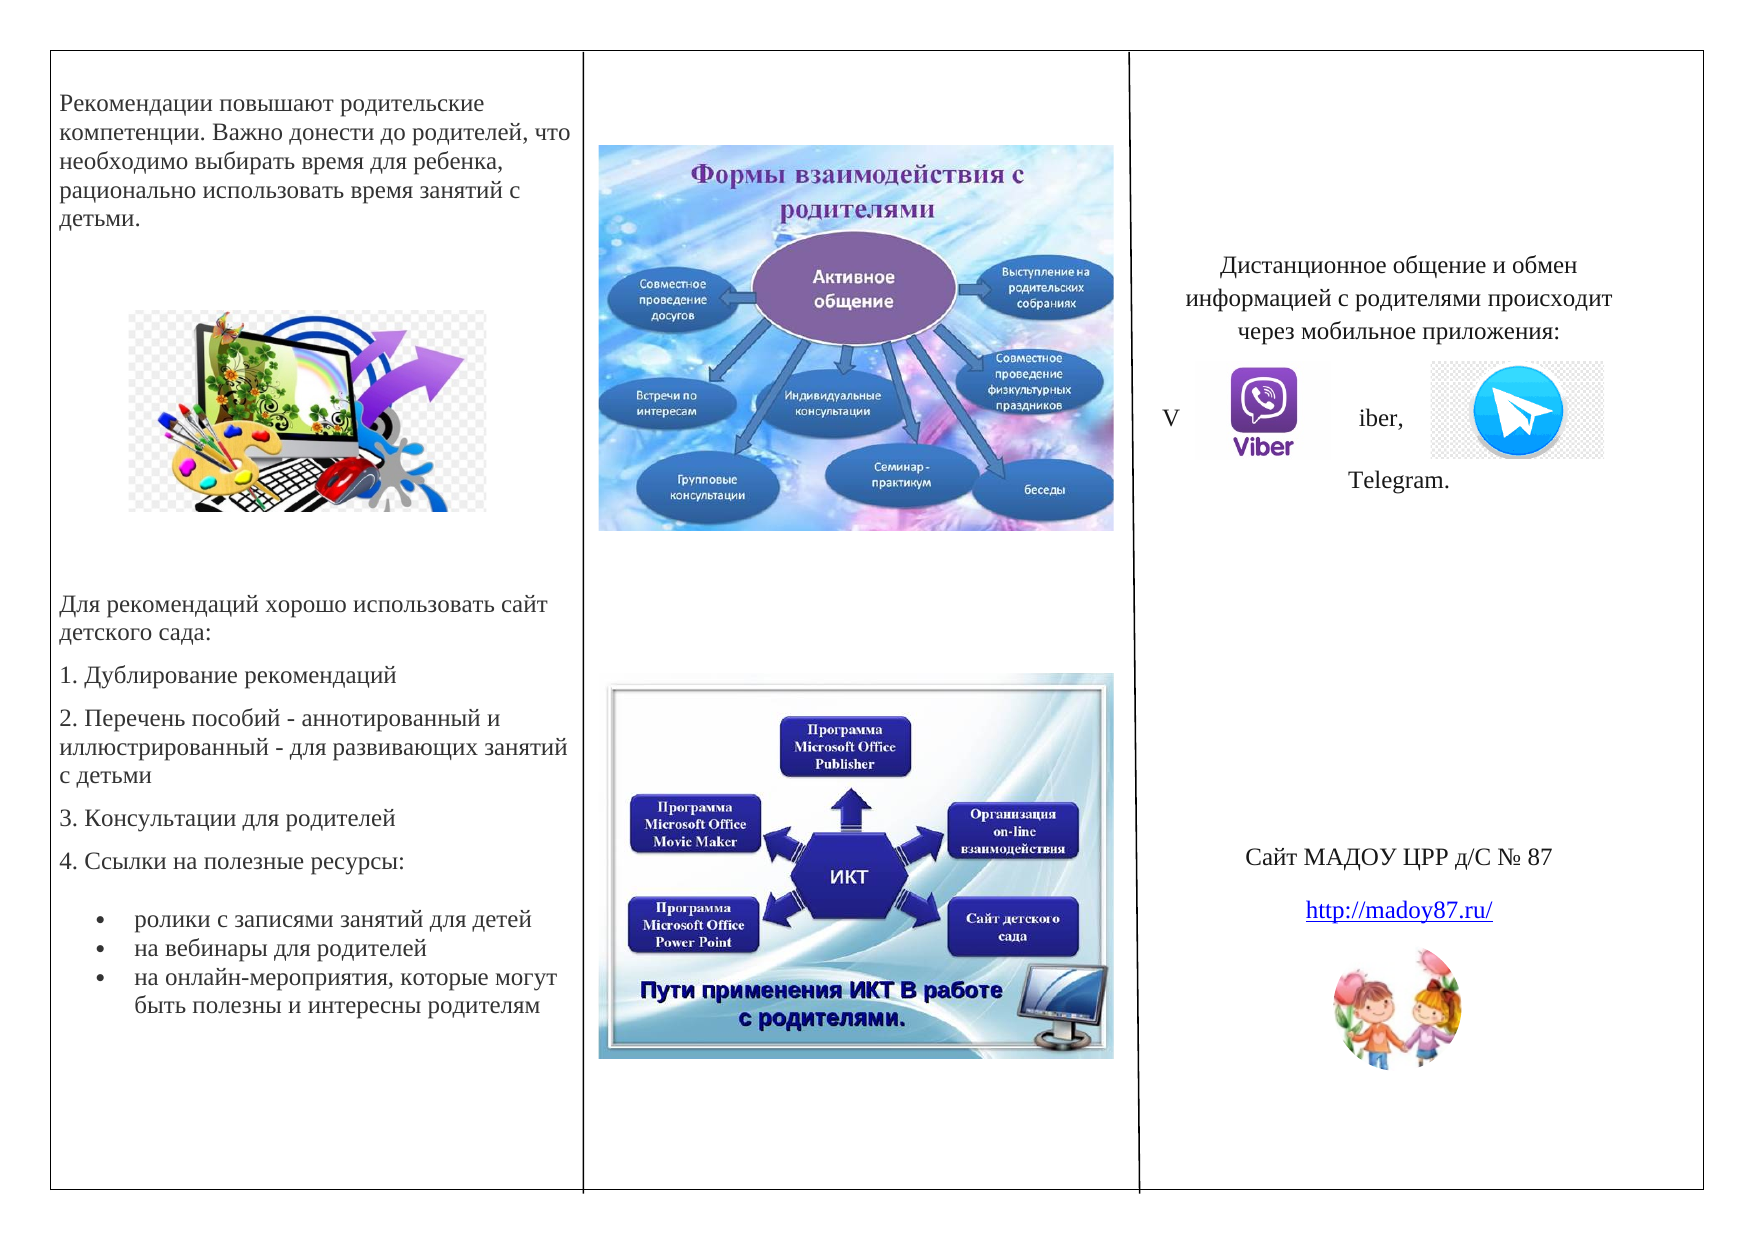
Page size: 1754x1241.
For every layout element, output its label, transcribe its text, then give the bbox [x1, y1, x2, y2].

picture [1193, 361, 1332, 458]
list на вебинары для родителей [97, 933, 577, 962]
text 4. Ссылки на полезные ресурсы: [59, 846, 577, 875]
list на онлайн-мероприятия, которые могут быть полезны и интересны родителям [97, 962, 577, 1019]
picture [1429, 361, 1605, 458]
text 1. Дублирование рекомендаций [59, 660, 577, 689]
text 2. Перечень пособий - аннотированный и иллюстрированный - для развивающих занятий с детьми [59, 703, 577, 789]
picture [597, 673, 1114, 1057]
picture [597, 145, 1114, 530]
text 3. Консультации для родителей [59, 803, 577, 832]
picture [1333, 942, 1462, 1071]
text Сайт МАДОУ ЦРР д/С № 87 [1162, 842, 1636, 870]
text Для рекомендаций хорошо использовать сайт детского сада: [59, 589, 577, 646]
list ролики с записями занятий для детей [97, 904, 577, 933]
picture [127, 310, 486, 510]
text Дистанционное общение и обмен информацией с родителями происходит через мобильное приложения: [1162, 250, 1636, 345]
text http://madoy87.ru/ [1162, 896, 1636, 924]
text Рекомендации повышают родительские компетенции. Важно донести до родителей, что необходимо выбирать время для ребенка, рационально использовать время занятий с детьми. [59, 88, 577, 232]
